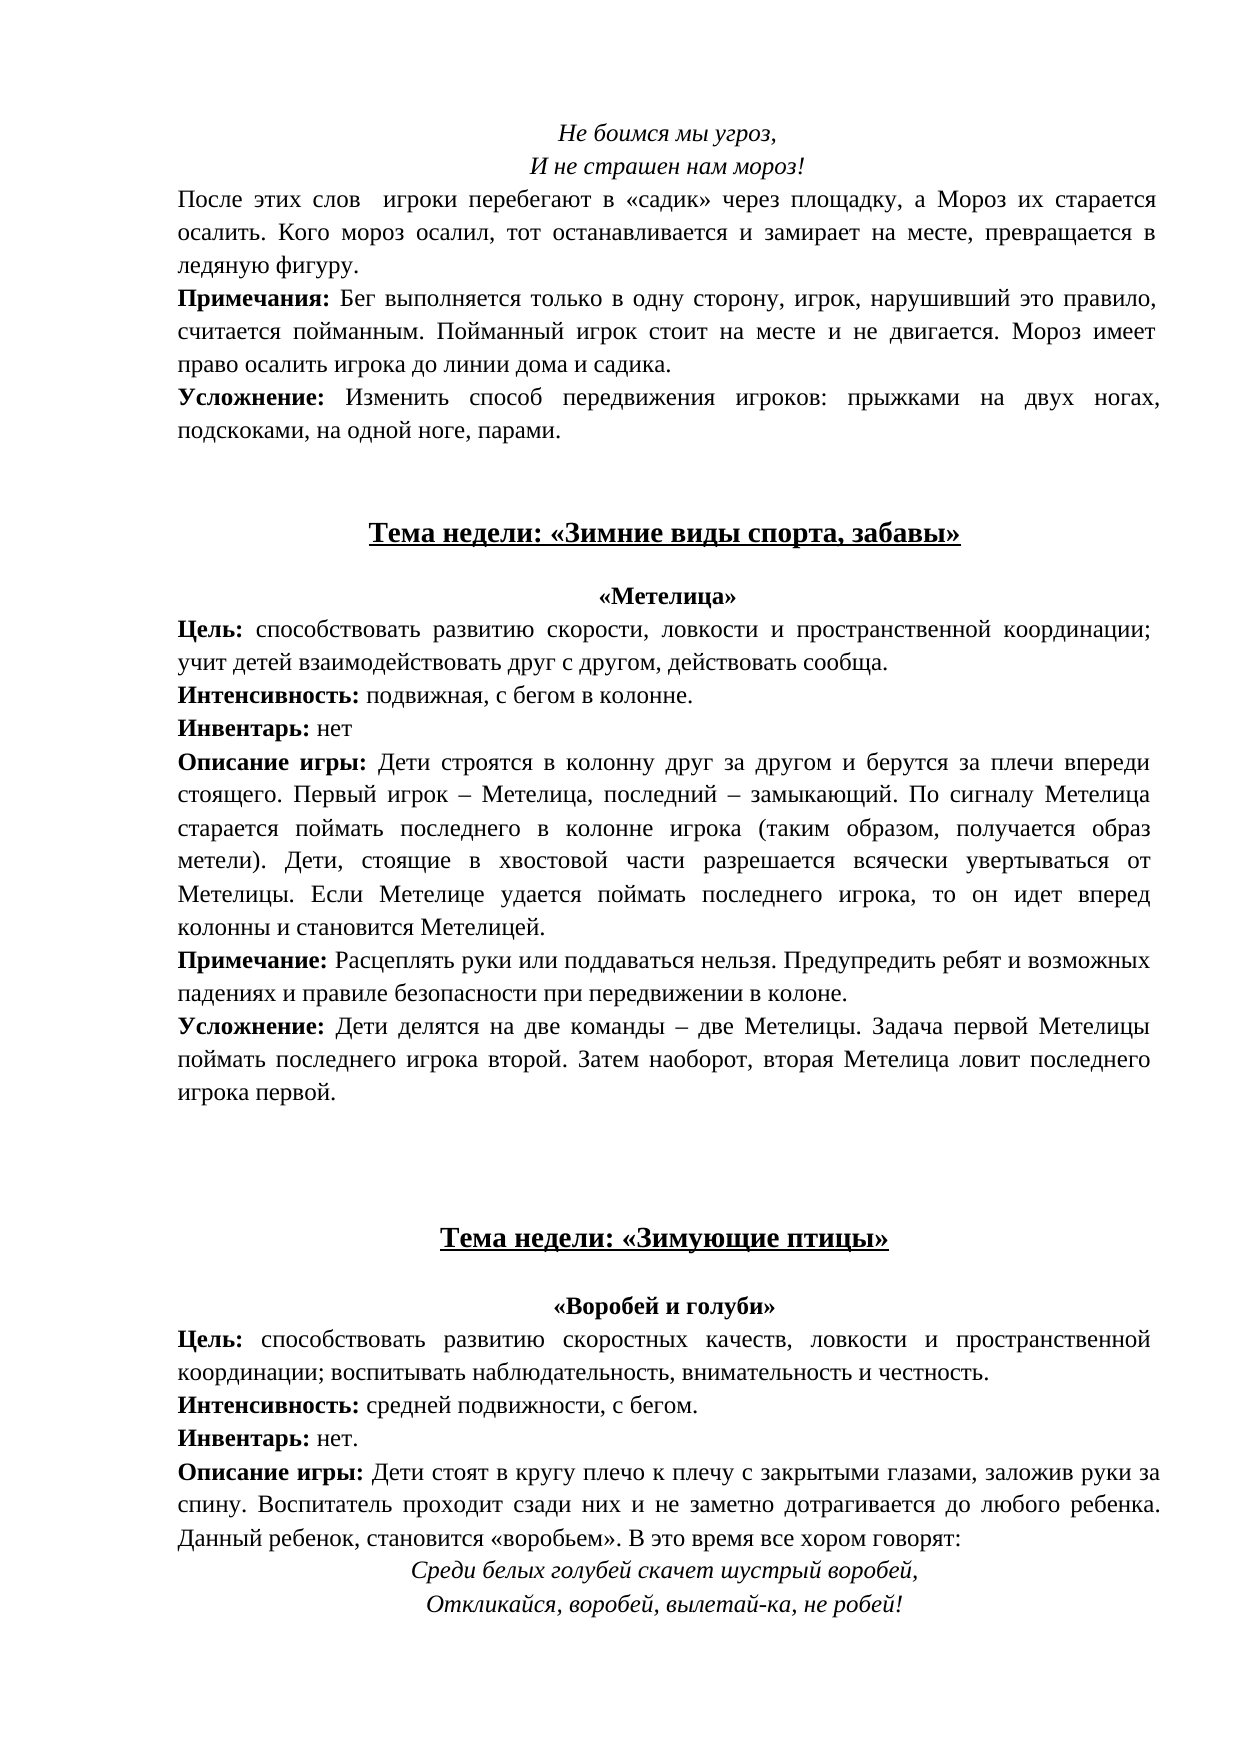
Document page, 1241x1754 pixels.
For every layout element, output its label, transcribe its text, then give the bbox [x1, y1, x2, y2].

text Усложнение: Изменить способ передвижения игроков: прыжками на двух ногах, подскоками, на одной ноге, парами. [177, 382, 1162, 444]
text Тема недели: «Зимующие птицы» [177, 1220, 1152, 1253]
text «Метелица» [177, 581, 1152, 610]
text После этих слов игроки перебегают в «садик» через площадку, а Мороз их старается осалить. Кого мороз осалил, тот останавливается и замирает на месте, превращается в ледяную фигуру. [177, 184, 1157, 279]
text Описание игры: Дети стоят в кругу плечо к плечу с закрытыми глазами, заложив руки за спину. Воспитатель проходит сзади них и не заметно дотрагивается до любого ребенка. Данный ребенок, становится «воробьем». В это время все хором говорят: [177, 1457, 1162, 1551]
text Интенсивность: средней подвижности, с бегом. [177, 1391, 1152, 1419]
text Инвентарь: нет [177, 713, 1152, 742]
text Описание игры: Дети строятся в колонну друг за другом и берутся за плечи впереди стоящего. Первый игрок – Метелица, последний – замыкающий. По сигналу Метелица старается поймать последнего в колонне игрока (таким образом, получается образ метели). Дети, стоящие в хвостовой части разрешается всячески увертываться от Метелицы. Если Метелице удается поймать последнего игрока, то он идет вперед колонны и становится Метелицей. [177, 747, 1152, 940]
text Откликайся, воробей, вылетай-ка, не робей! [177, 1589, 1152, 1617]
text «Воробей и голуби» [177, 1291, 1152, 1320]
text Примечание: Расцеплять руки или поддаваться нельзя. Предупредить ребят и возможных падениях и правиле безопасности при передвижении в колоне. [177, 945, 1152, 1006]
text Среди белых голубей скачет шустрый воробей, [177, 1556, 1152, 1584]
text Цель: способствовать развитию скорости, ловкости и пространственной координации; учит детей взаимодействовать друг с другом, действовать сообща. [177, 614, 1152, 676]
text Примечания: Бег выполняется только в одну сторону, игрок, нарушивший это правило, считается пойманным. Пойманный игрок стоит на месте и не двигается. Мороз имеет право осалить игрока до линии дома и садика. [177, 283, 1157, 378]
text Тема недели: «Зимние виды спорта, забавы» [177, 515, 1152, 548]
text Усложнение: Дети делятся на две команды – две Метелицы. Задача первой Метелицы поймать последнего игрока второй. Затем наоборот, вторая Метелица ловит последнего игрока первой. [177, 1011, 1152, 1106]
text И не страшен нам мороз! [177, 151, 1157, 180]
text Цель: способствовать развитию скоростных качеств, ловкости и пространственной координации; воспитывать наблюдательность, внимательность и честность. [177, 1324, 1152, 1386]
text Не боимся мы угроз, [177, 118, 1157, 147]
text Интенсивность: подвижная, с бегом в колонне. [177, 681, 1152, 709]
text Инвентарь: нет. [177, 1423, 1130, 1452]
